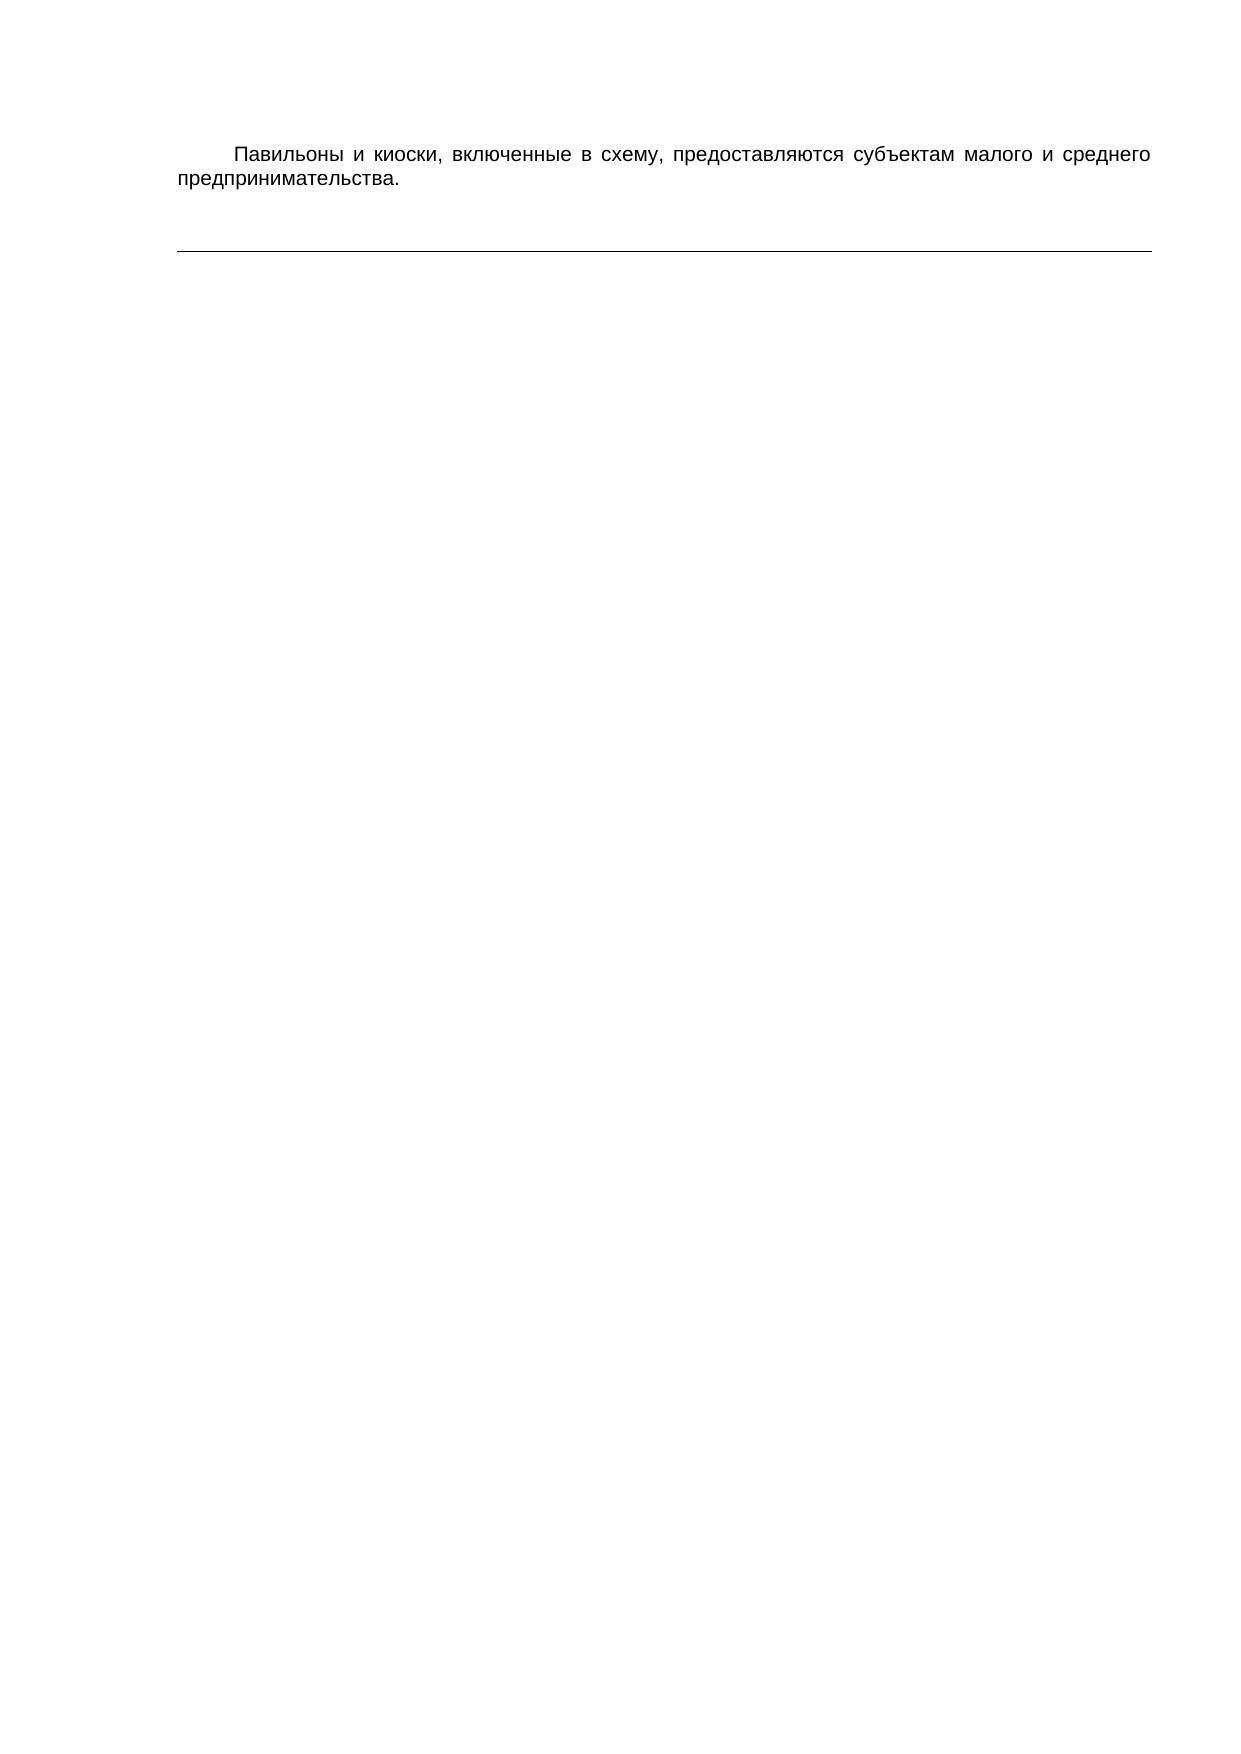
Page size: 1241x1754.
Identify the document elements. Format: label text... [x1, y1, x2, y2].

text Павильоны и киоски, включенные в схему, предоставляются субъектам малого и среднего предпринимательства. [177, 142, 1152, 190]
